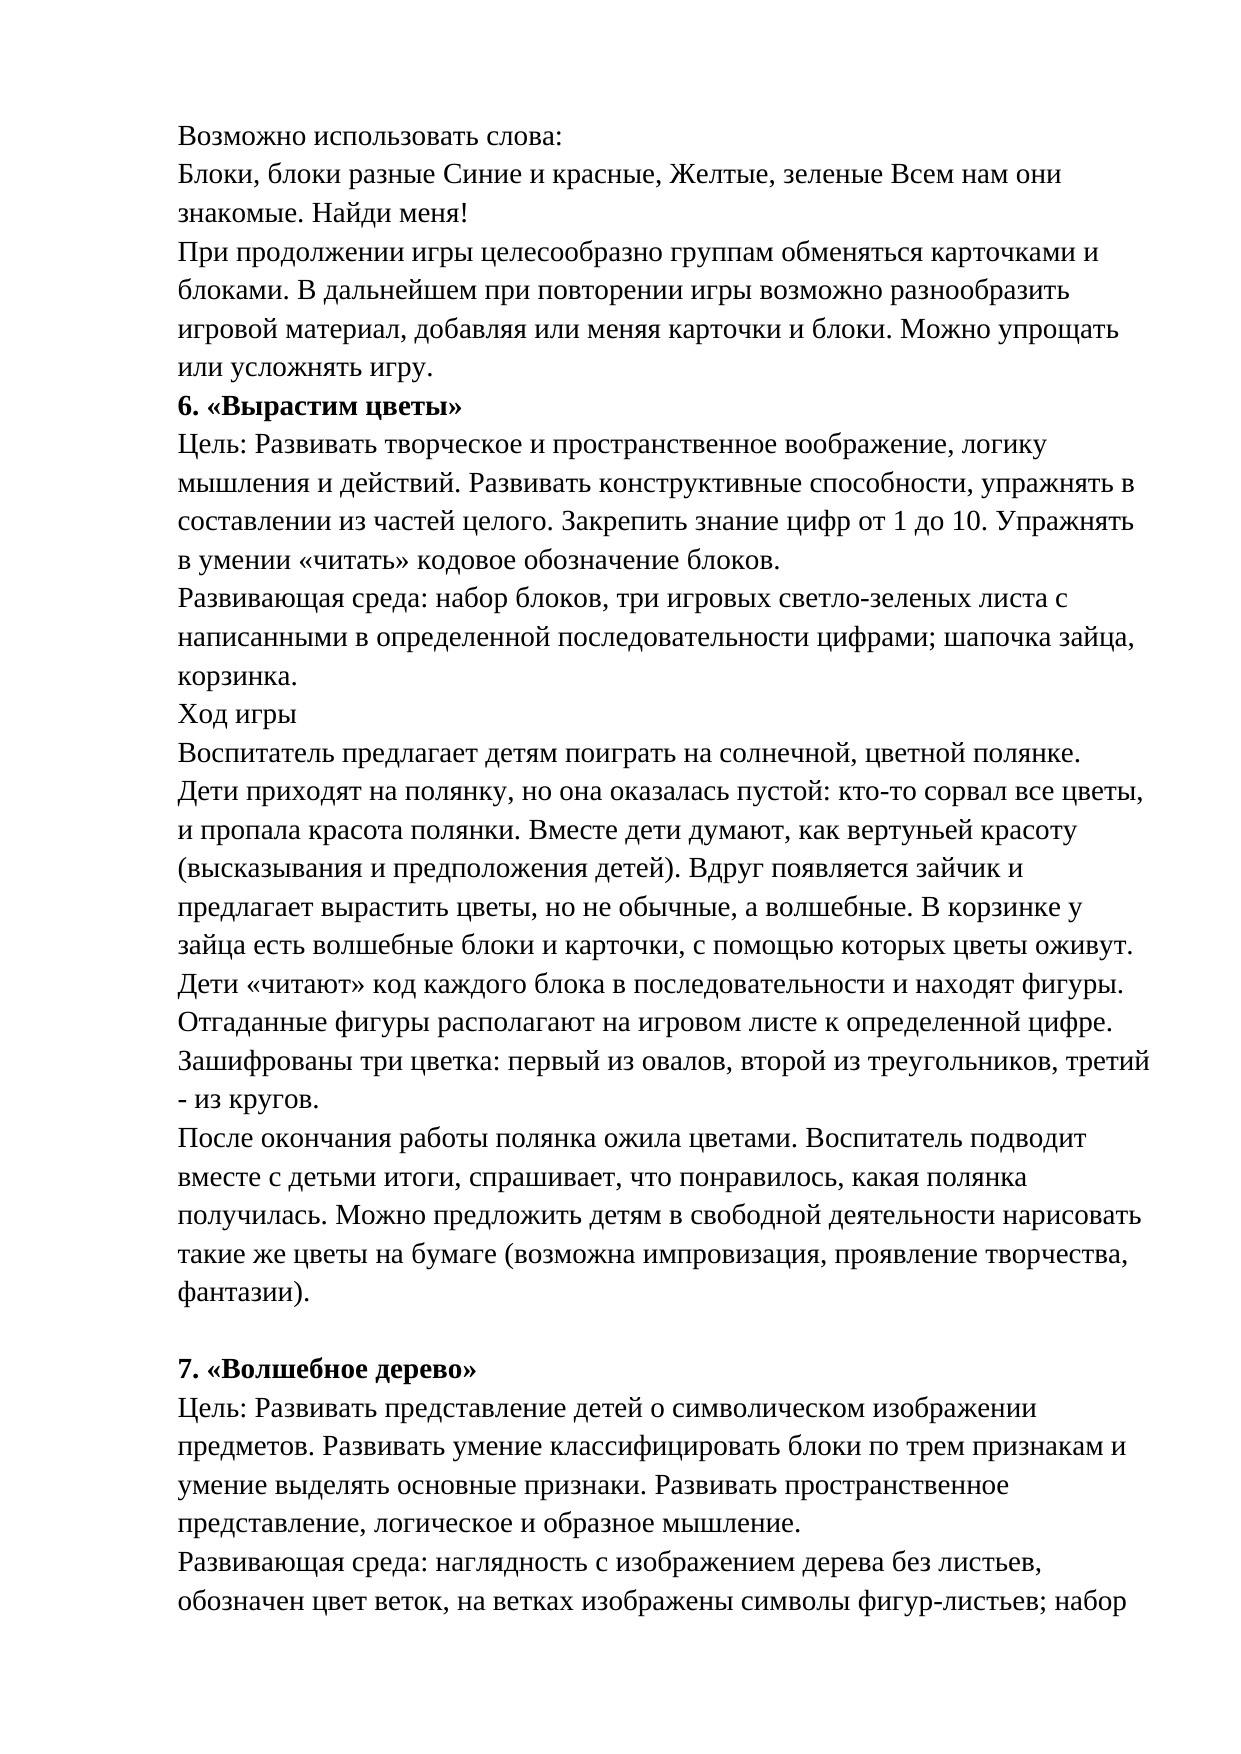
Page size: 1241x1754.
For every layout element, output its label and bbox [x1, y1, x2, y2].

text [177, 118, 1152, 1616]
